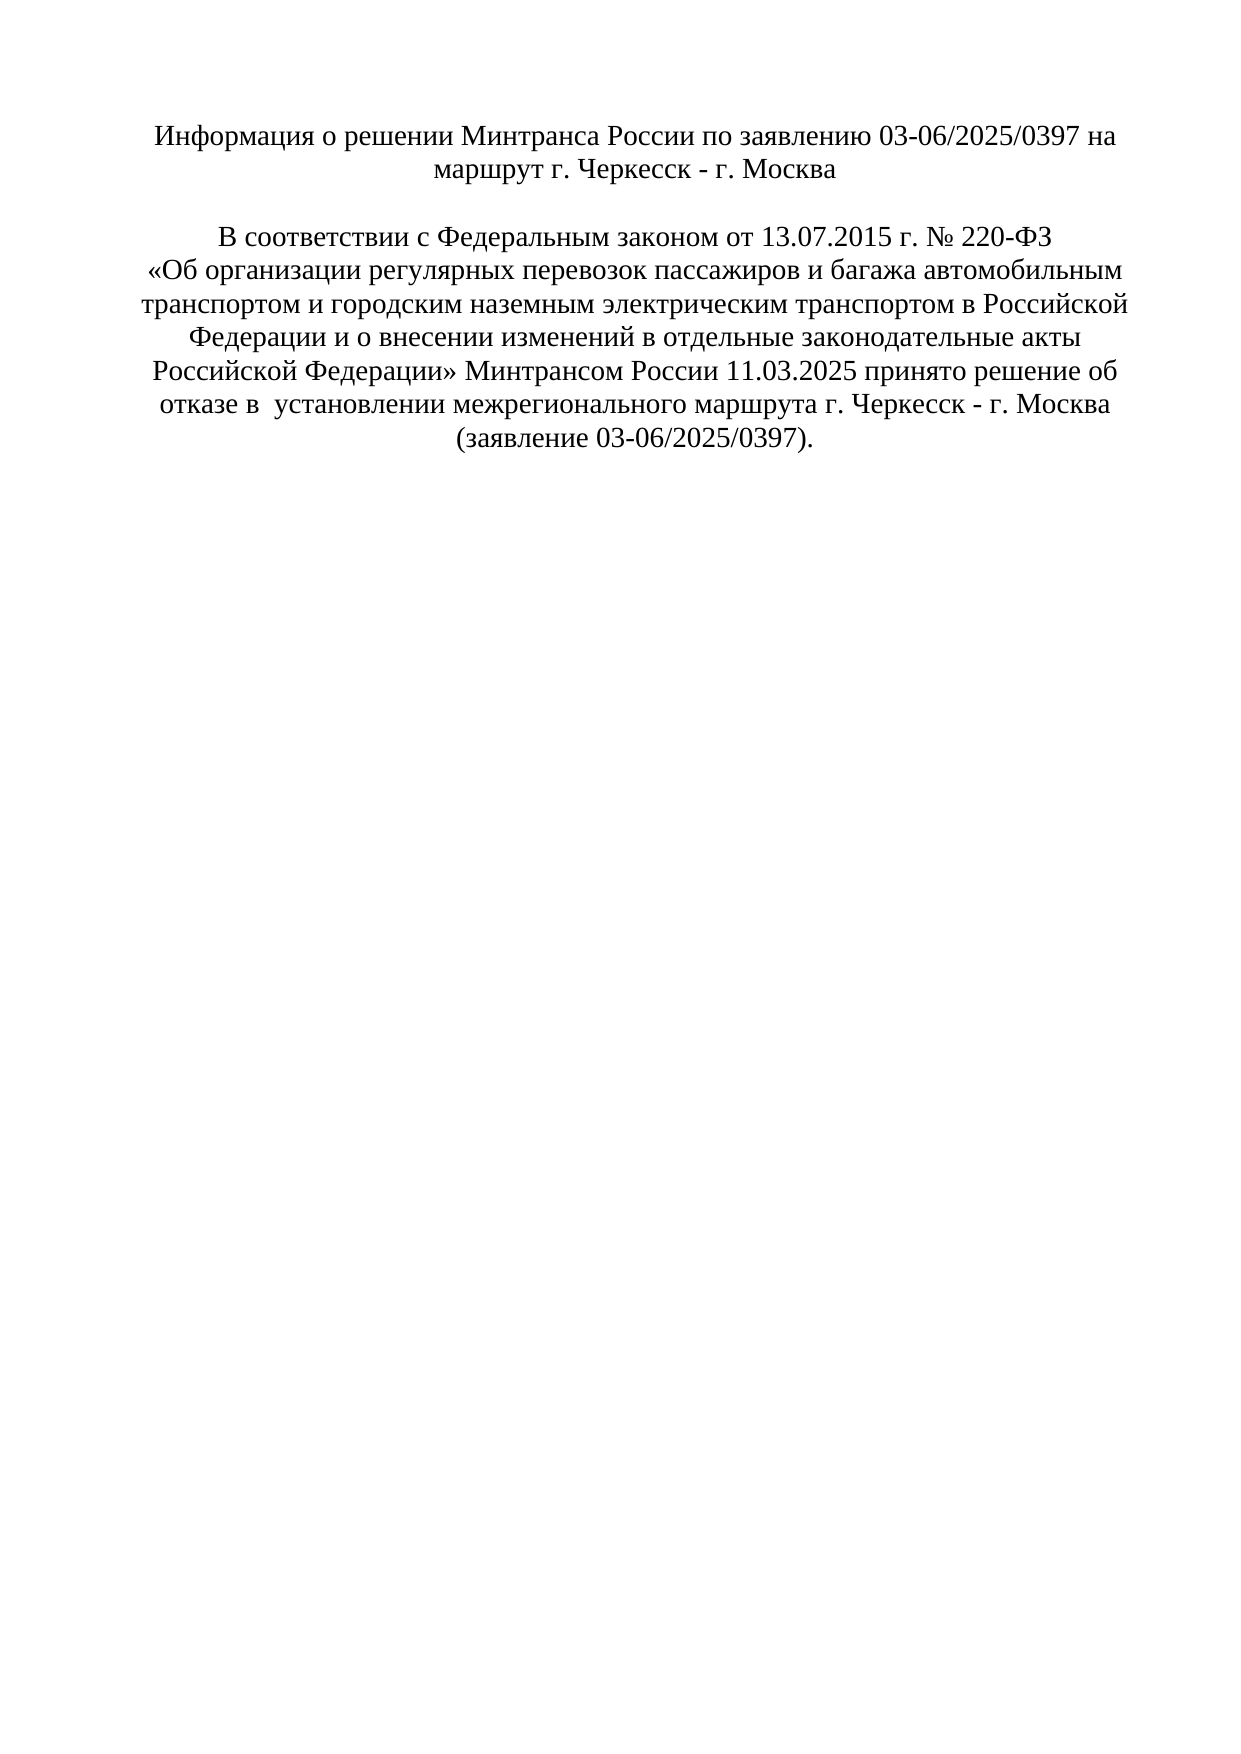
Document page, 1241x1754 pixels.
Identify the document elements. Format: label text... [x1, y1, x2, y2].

text Информация о решении Минтранса России по заявлению 03-06/2025/0397 на маршрут г. Черкесск - г. Москва [118, 118, 1152, 185]
text В соответствии с Федеральным законом от 13.07.2015 г. № 220-ФЗ «Об организации регулярных перевозок пассажиров и багажа автомобильным транспортом и городским наземным электрическим транспортом в Российской Федерации и о внесении изменений в отдельные законодательные акты Российской Федерации» Минтрансом России 11.03.2025 принято решение об отказе в установлении межрегионального маршрута г. Черкесск - г. Москва (заявление 03-06/2025/0397). [118, 219, 1152, 453]
